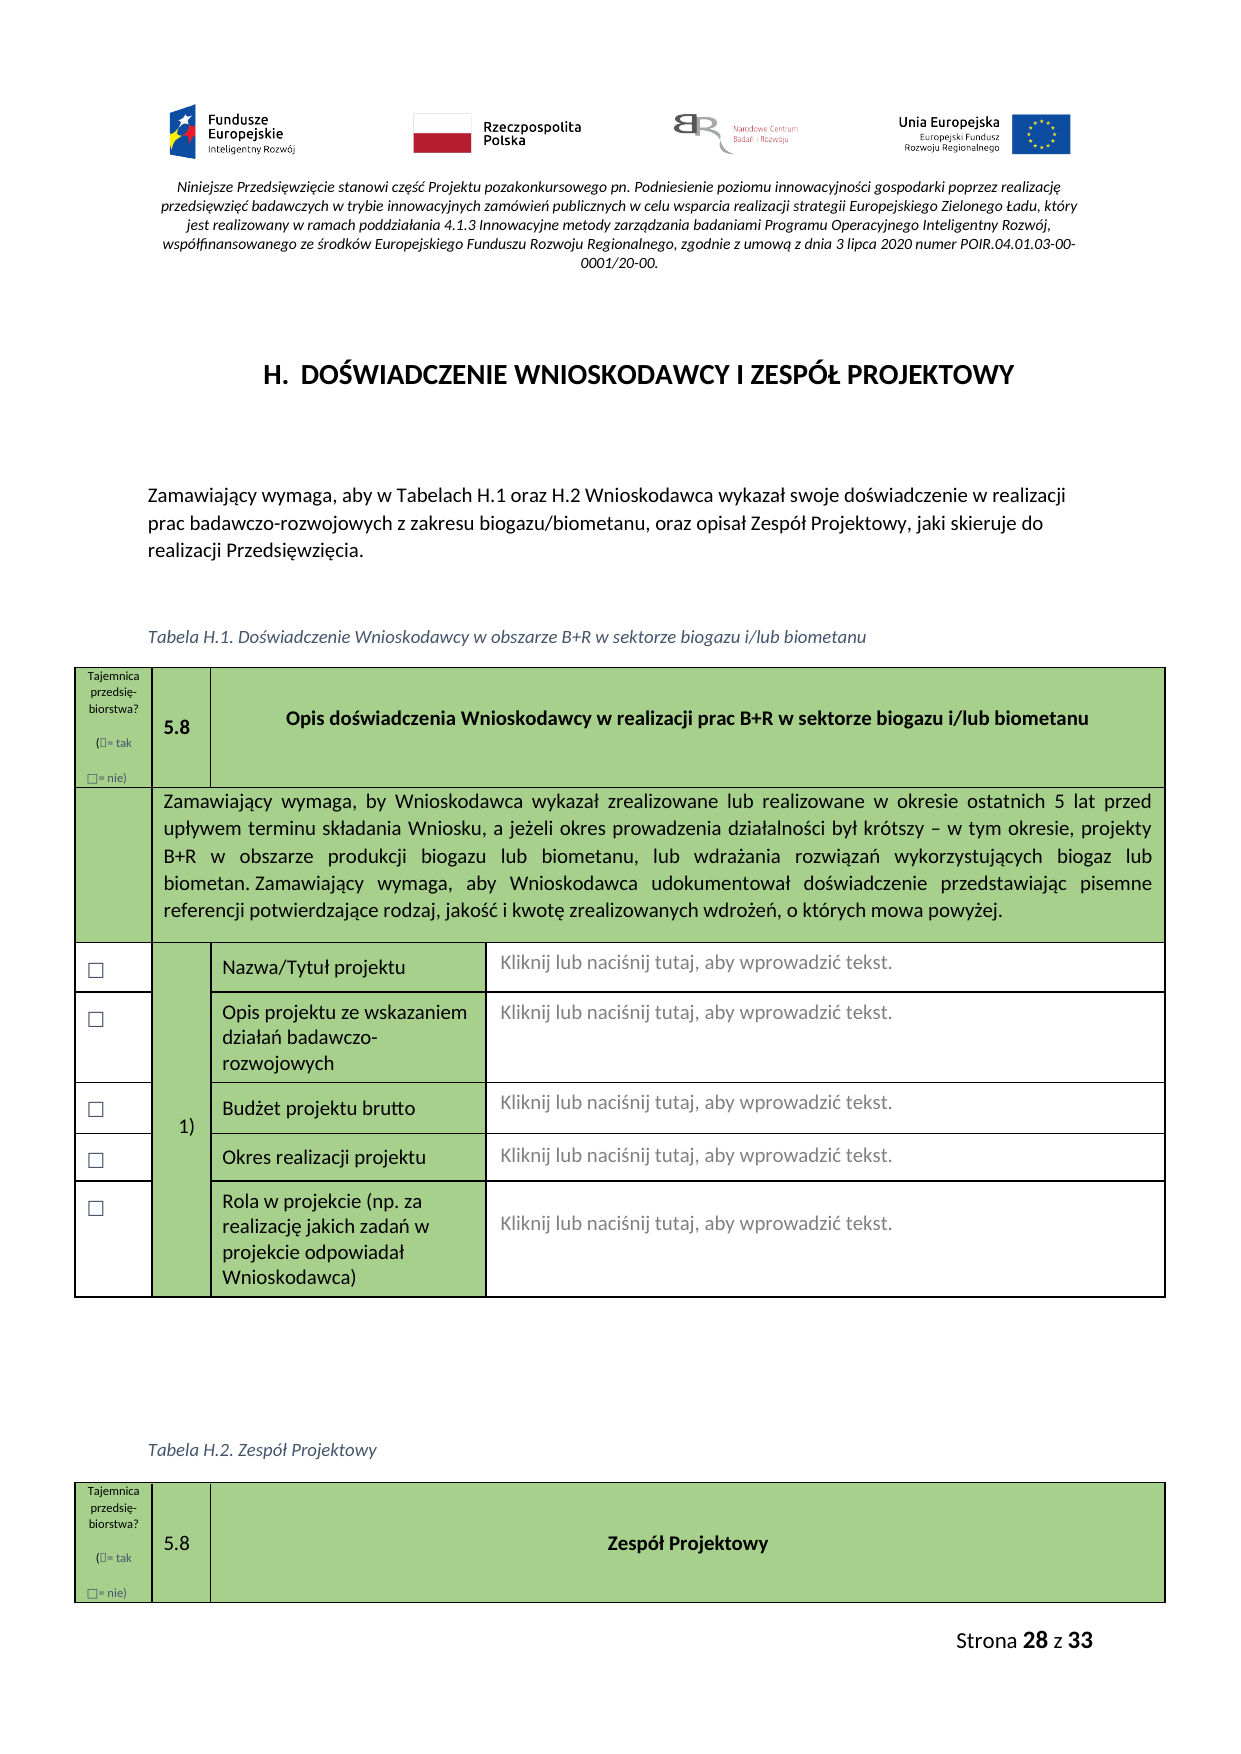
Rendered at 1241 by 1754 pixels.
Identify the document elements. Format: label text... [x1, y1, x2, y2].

text Tabela H.1. Doświadczenie Wnioskodawcy w obszarze B+R w sektorze biogazu i/lub biometanu [148, 625, 1093, 648]
table_header Tajemnica przedsię-biorstwa? (= tak □= nie) [76, 668, 151, 786]
table_cell [487, 1134, 1164, 1180]
table_cell Rola w projekcie (np. za realizację jakich zadań w projekcie odpowiadał Wnioskodawca) [212, 1182, 485, 1296]
text Zamawiający wymaga, aby w Tabelach H.1 oraz H.2 Wnioskodawca wykazał swoje doświadczenie w realizacji prac badawczo-rozwojowych z zakresu biogazu/biometanu, oraz opisał Zespół Projektowy, jaki skieruje do realizacji Przedsięwzięcia. [148, 482, 1093, 563]
table_cell [153, 943, 210, 1296]
table_header 5.8 [153, 1483, 210, 1602]
table_cell [76, 788, 151, 942]
table_cell Zamawiający wymaga, by Wnioskodawca wykazał zrealizowane lub realizowane w okresie ostatnich 5 lat przed upływem terminu składania Wniosku, a jeżeli okres prowadzenia działalności był krótszy – w tym okresie, projekty B+R w obszarze produkcji biogazu lub biometanu, lub wdrażania rozwiązań wykorzystujących biogaz lub biometan. Zamawiający wymaga, aby Wnioskodawca udokumentował doświadczenie przedstawiając pisemne referencji potwierdzające rodzaj, jakość i kwotę zrealizowanych wdrożeń, o których mowa powyżej. [153, 788, 1164, 942]
table_header Tajemnica przedsię-biorstwa? (= tak □= nie) [76, 1483, 152, 1602]
table_cell Nazwa/Tytuł projektu [212, 943, 485, 991]
subtitle DOŚWIADCZENIE WNIOSKODAWCY I ZESPÓŁ PROJEKTOWY [185, 356, 1093, 391]
table_cell Opis projektu ze wskazaniem działań badawczo-rozwojowych [212, 993, 485, 1081]
picture [169, 104, 1071, 159]
table_cell [487, 943, 1164, 991]
table_cell [487, 1083, 1164, 1133]
table_header Zespół Projektowy [211, 1483, 1164, 1602]
table_cell Budżet projektu brutto [212, 1083, 485, 1133]
table_cell Okres realizacji projektu [212, 1134, 485, 1180]
table_cell [487, 1182, 1164, 1296]
table_cell [487, 993, 1164, 1081]
text Tabela H.2. Zespół Projektowy [148, 1438, 1093, 1461]
table_header Opis doświadczenia Wnioskodawcy w realizacji prac B+R w sektorze biogazu i/lub biometanu [211, 668, 1164, 786]
table_header 5.8 [153, 668, 210, 786]
